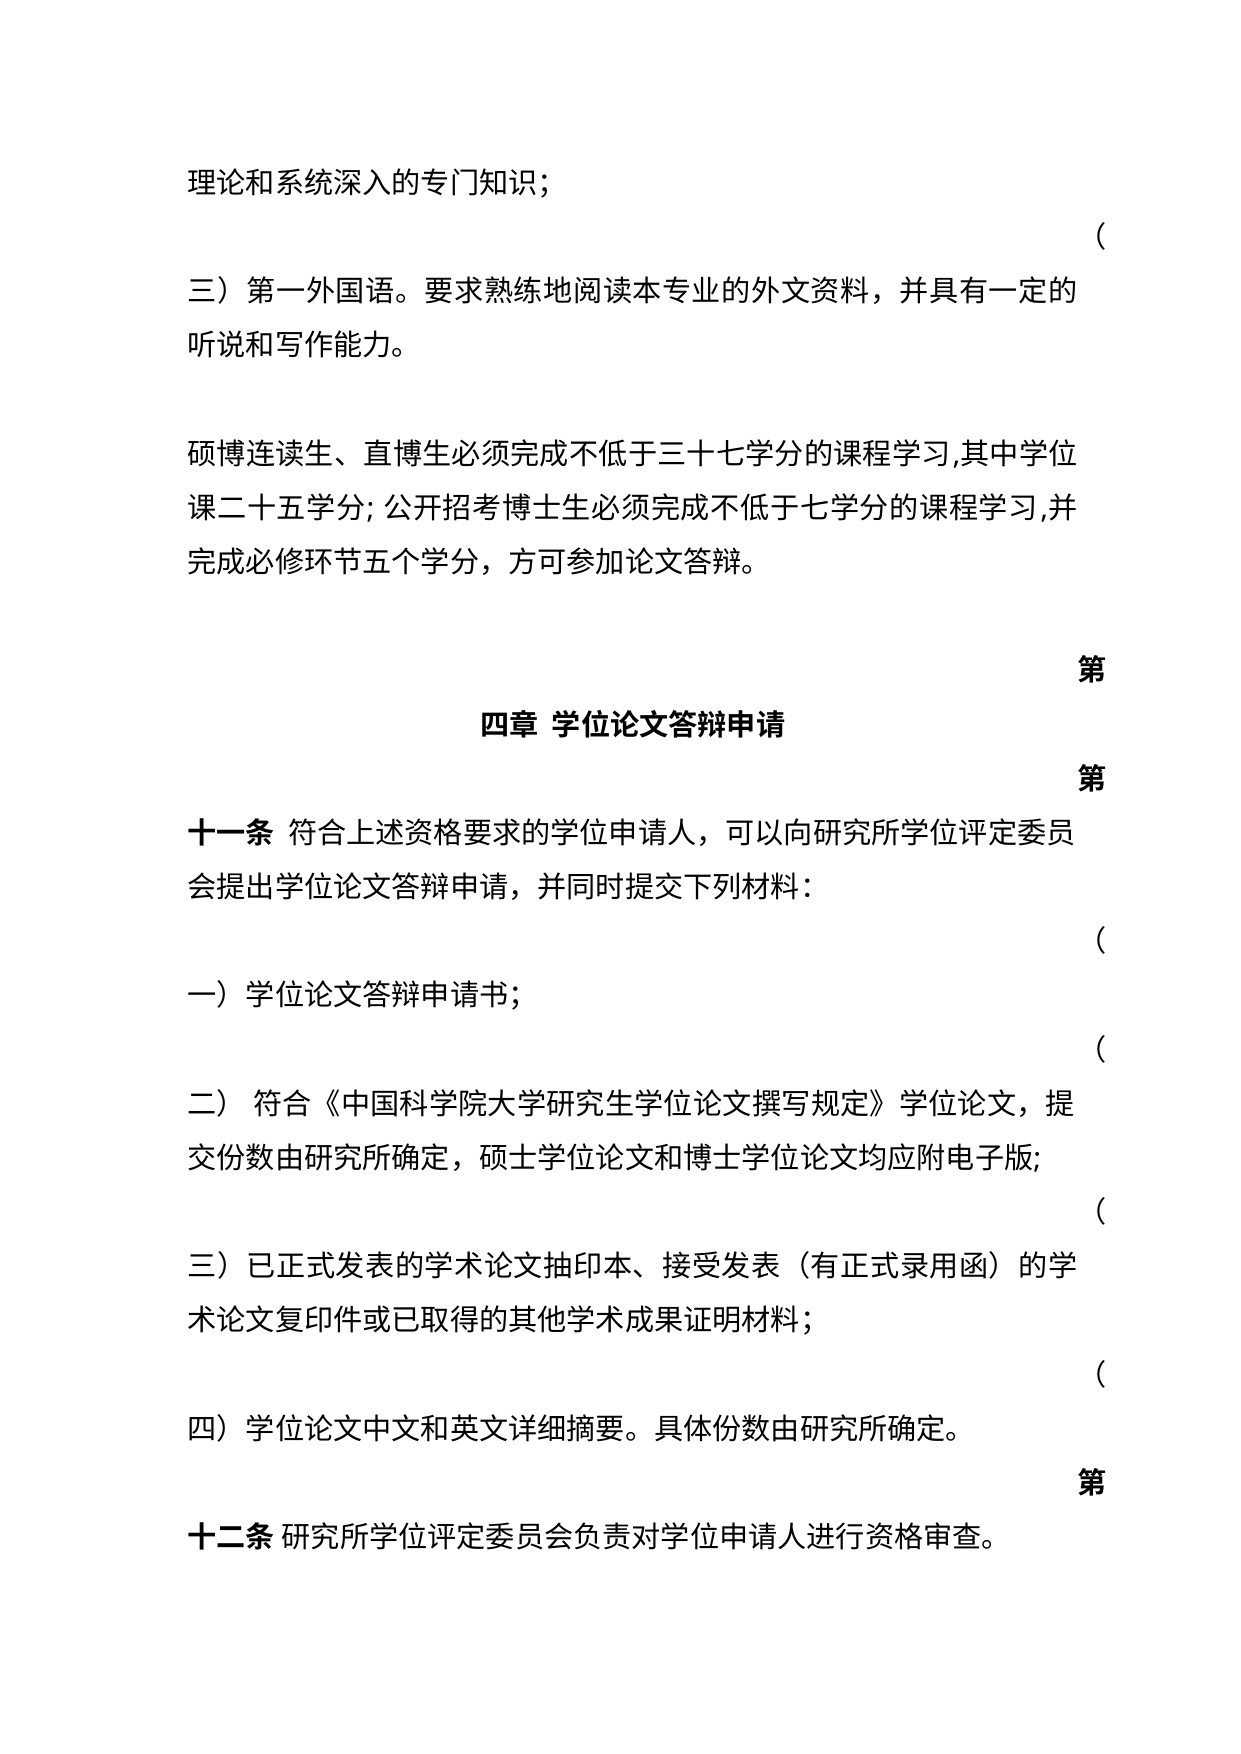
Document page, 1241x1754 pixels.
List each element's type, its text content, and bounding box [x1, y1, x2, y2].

text （二） 符合《中国科学院大学研究生学位论文撰写规定》学位论文，提交份数由研究所确定，硕士学位论文和博士学位论文均应附电子版; [187, 1017, 1078, 1179]
text （一）学位论文答辩申请书； [187, 908, 1078, 1017]
text 第四章 学位论文答辩申请 [187, 637, 1078, 746]
text 第十一条 符合上述资格要求的学位申请人，可以向研究所学位评定委员会提出学位论文答辩申请，并同时提交下列材料： [187, 746, 1078, 908]
text （三）第一外国语。要求熟练地阅读本专业的外文资料，并具有一定的听说和写作能力。 [187, 204, 1078, 367]
text 硕博连读生、直博生必须完成不低于三十七学分的课程学习,其中学位课二十五学分; 公开招考博士生必须完成不低于七学分的课程学习,并完成必修环节五个学分，方可参加论文答辩。 [187, 367, 1078, 583]
text 第十二条 研究所学位评定委员会负责对学位申请人进行资格审查。 [187, 1450, 1078, 1558]
text （四）学位论文中文和英文详细摘要。具体份数由研究所确定。 [187, 1342, 1078, 1450]
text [187, 150, 1078, 204]
text （三）已正式发表的学术论文抽印本、接受发表（有正式录用函）的学术论文复印件或已取得的其他学术成果证明材料； [187, 1179, 1078, 1342]
